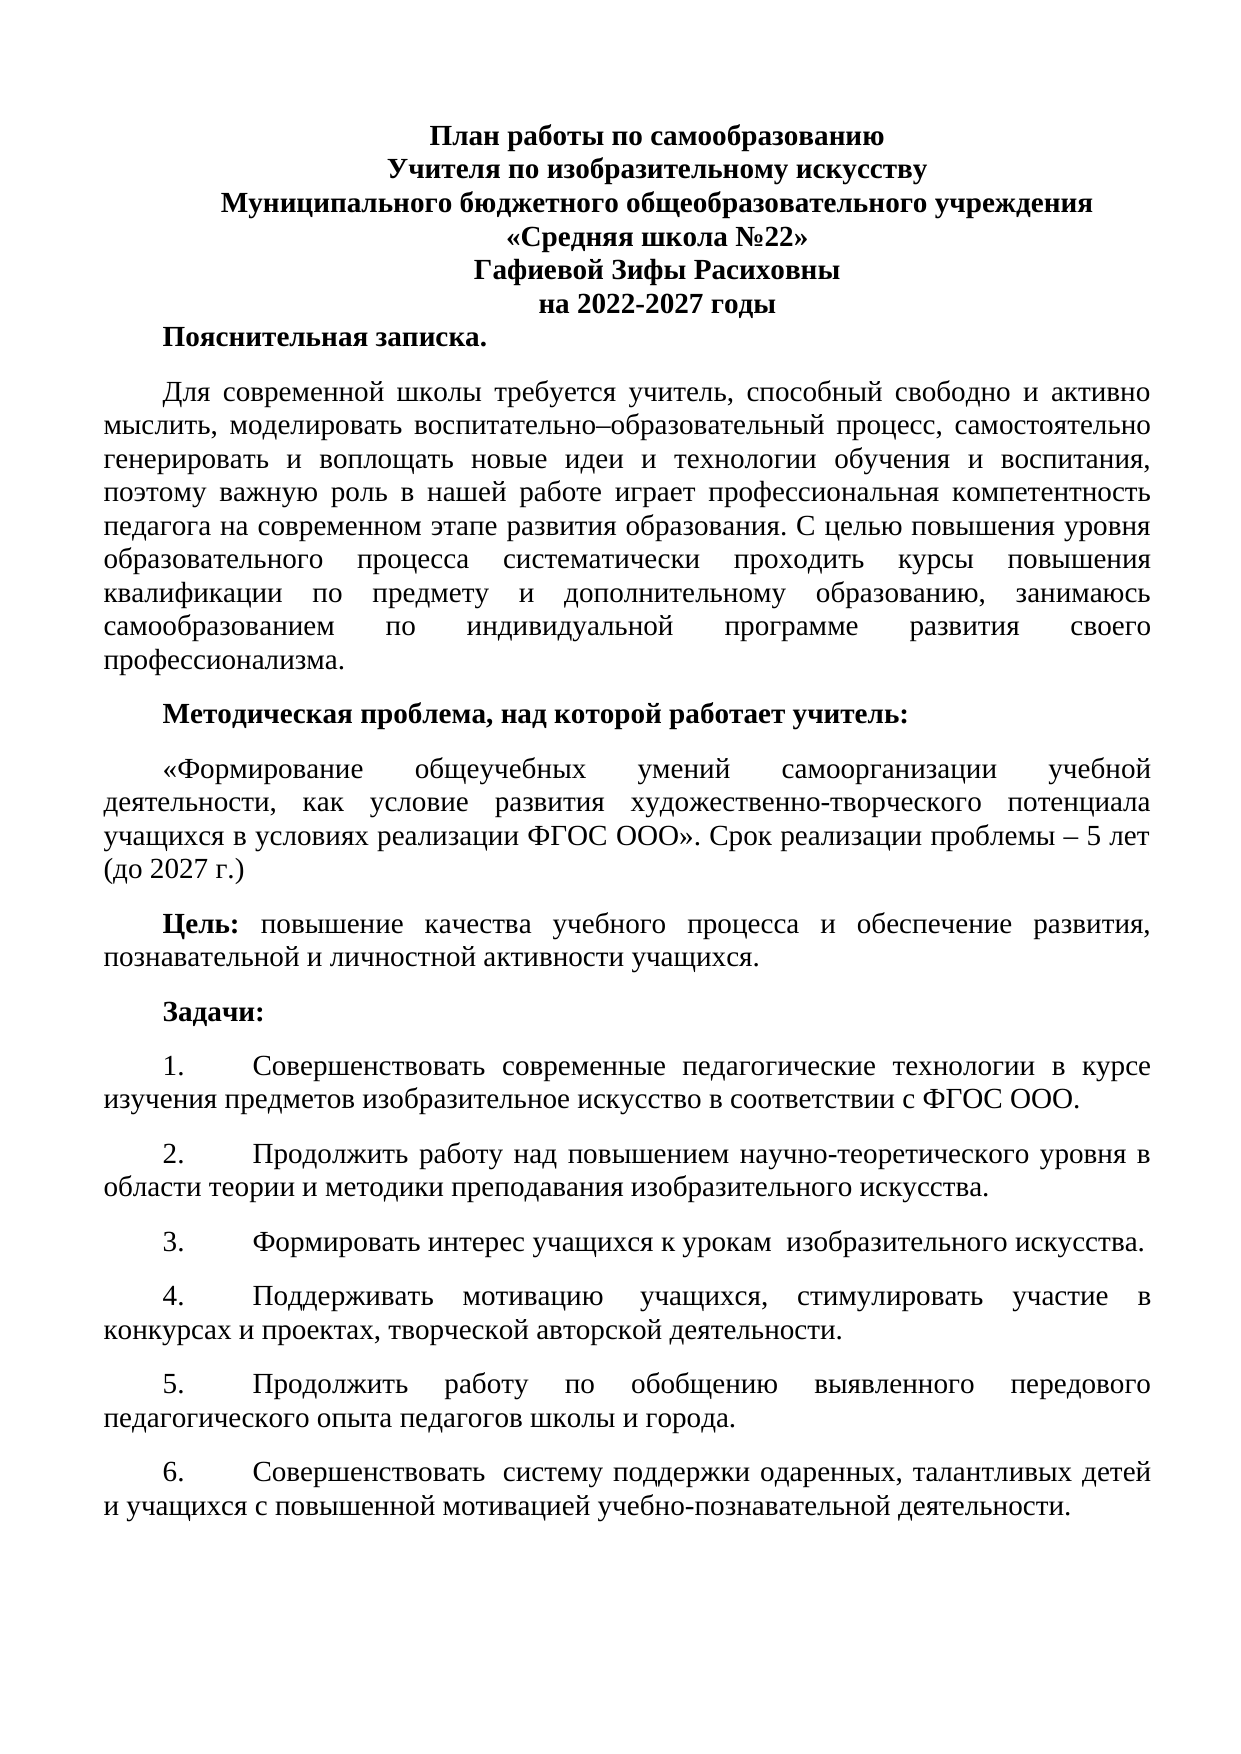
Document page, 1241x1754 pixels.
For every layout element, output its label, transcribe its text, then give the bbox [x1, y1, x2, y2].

text Гафиевой Зифы Расиховны [103, 252, 1152, 286]
text Задачи: [103, 994, 1152, 1027]
text Методическая проблема, над которой работает учитель: [103, 696, 1152, 730]
list Формировать интерес учащихся к урокам изобразительного искусства. [103, 1224, 1152, 1257]
list Продолжить работу по обобщению выявленного передового педагогического опыта педагогов школы и города. [103, 1366, 1152, 1433]
text Для современной школы требуется учитель, способный свободно и активно мыслить, моделировать воспитательно–образовательный процесс, самостоятельно генерировать и воплощать новые идеи и технологии обучения и воспитания, поэтому важную роль в нашей работе играет профессиональная компетентность педагога на современном этапе развития образования. С целью повышения уровня образовательного процесса систематически проходить курсы повышения квалификации по предмету и дополнительному образованию, занимаюсь самообразованием по индивидуальной программе развития своего профессионализма. [103, 374, 1152, 676]
text План работы по самообразованию [103, 118, 1152, 152]
text на 2022-2027 годы [103, 286, 1152, 319]
text Муниципального бюджетного общеобразовательного учреждения [103, 185, 1152, 219]
list Поддерживать мотивацию учащихся, стимулировать участие в конкурсах и проектах, творческой авторской деятельности. [103, 1278, 1152, 1345]
list Совершенствовать систему поддержки одаренных, талантливых детей и учащихся с повышенной мотивацией учебно-познавательной деятельности. [103, 1454, 1152, 1521]
text Учителя по изобразительному искусству [103, 152, 1152, 185]
text «Формирование общеучебных умений самоорганизации учебной деятельности, как условие развития художественно-творческого потенциала учащихся в условиях реализации ФГОС ООО». Срок реализации проблемы – 5 лет (до 2027 г.) [103, 751, 1152, 885]
list Продолжить работу над повышением научно-теоретического уровня в области теории и методики преподавания изобразительного искусства. [103, 1136, 1152, 1203]
list Совершенствовать современные педагогические технологии в курсе изучения предметов изобразительное искусство в соответствии с ФГОС ООО. [103, 1048, 1152, 1115]
text «Средняя школа №22» [103, 219, 1152, 252]
text Цель: повышение качества учебного процесса и обеспечение развития, познавательной и личностной активности учащихся. [103, 906, 1152, 973]
text Пояснительная записка. [103, 319, 1152, 353]
